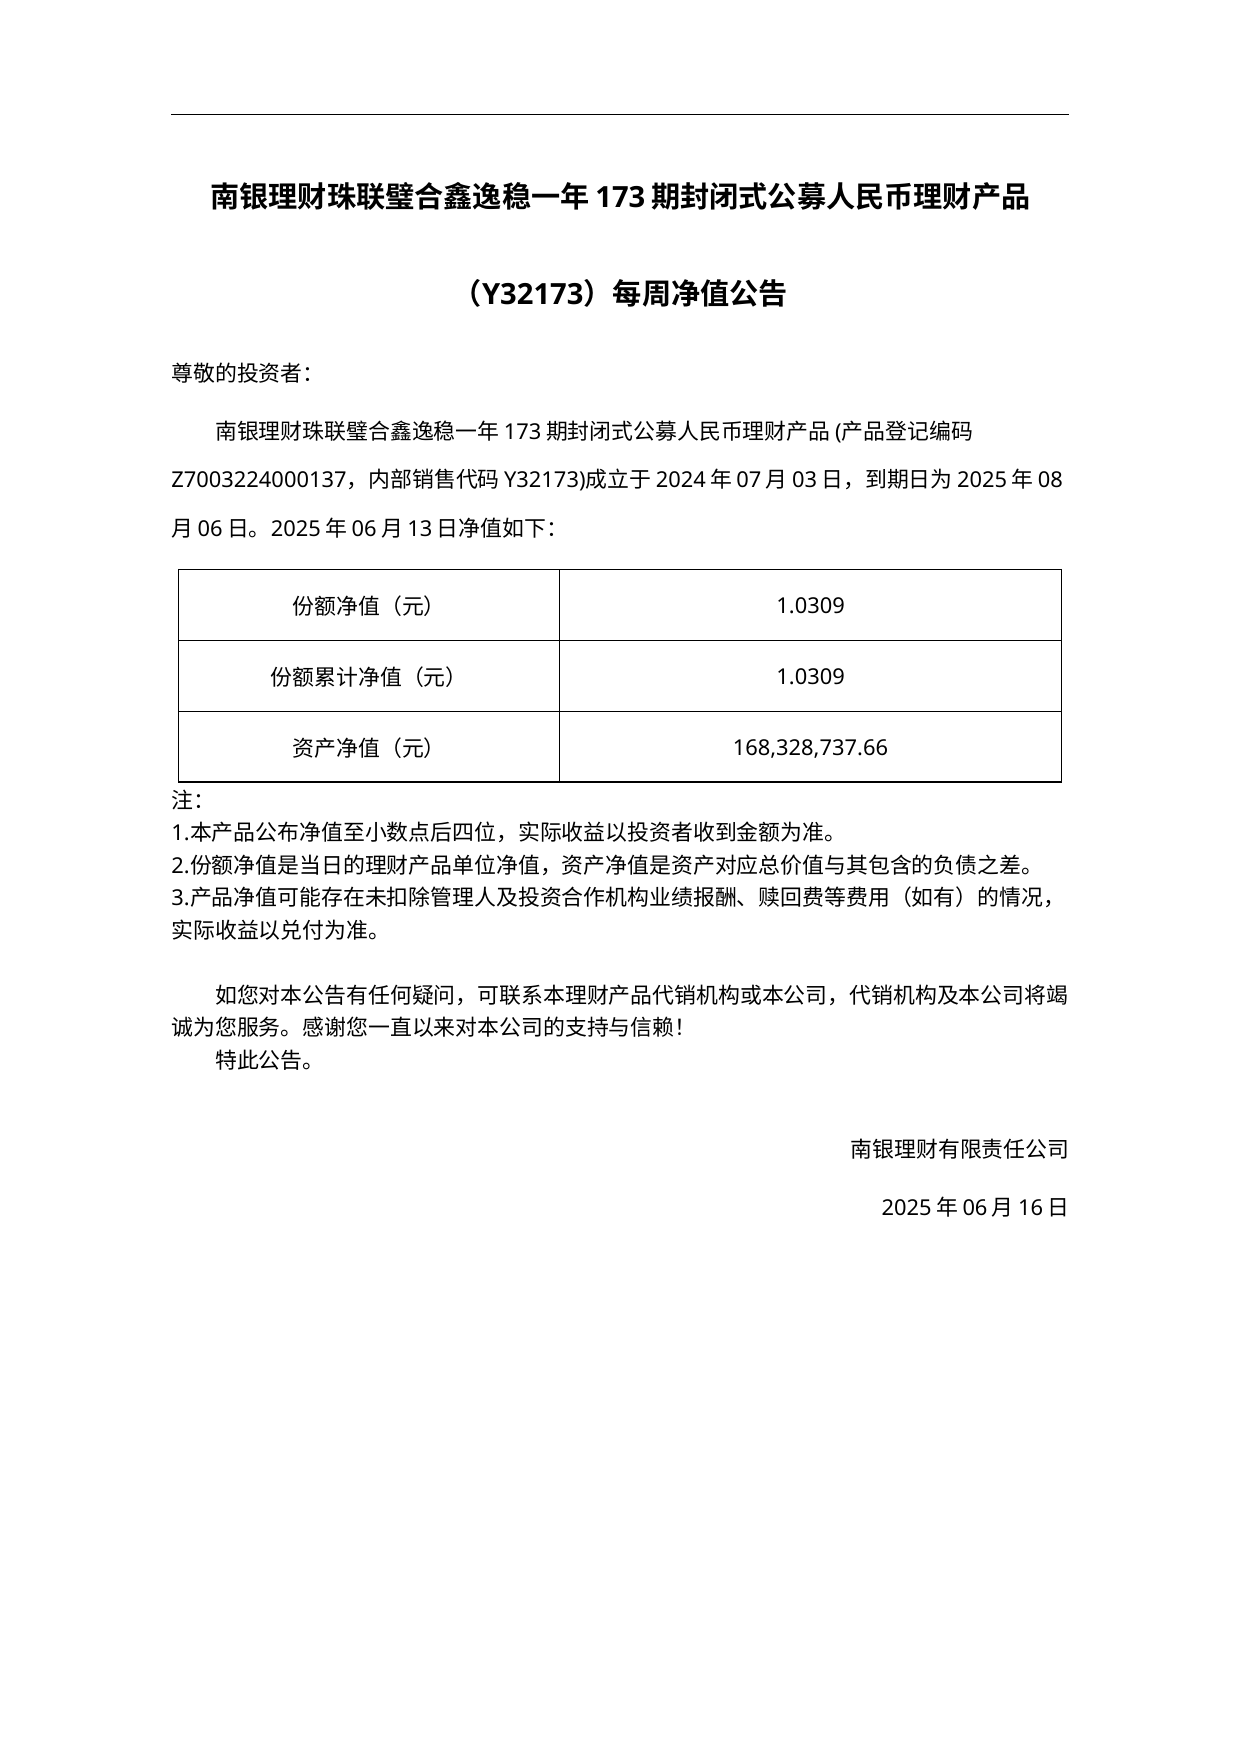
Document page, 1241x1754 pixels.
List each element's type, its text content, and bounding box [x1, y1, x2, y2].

text 注： [171, 782, 1069, 815]
text 南银理财珠联璧合鑫逸稳一年173期封闭式公募人民币理财产品（Y32173）每周净值公告 [171, 162, 1069, 324]
table_cell 份额累计净值（元） [179, 641, 559, 711]
table_cell 资产净值（元） [179, 712, 559, 781]
text 1.本产品公布净值至小数点后四位，实际收益以投资者收到金额为准。 [171, 815, 1069, 847]
table_header 1.0309 [560, 570, 1061, 640]
text 南银理财有限责任公司 [171, 1132, 1069, 1164]
text 2.份额净值是当日的理财产品单位净值，资产净值是资产对应总价值与其包含的负债之差。 [171, 847, 1069, 880]
text 尊敬的投资者： [171, 355, 1069, 388]
text 如您对本公告有任何疑问，可联系本理财产品代销机构或本公司，代销机构及本公司将竭诚为您服务。感谢您一直以来对本公司的支持与信赖！ [171, 977, 1069, 1042]
table_cell 1.0309 [560, 641, 1061, 711]
table_header 份额净值（元） [179, 570, 559, 640]
text 2025年06月16日 [171, 1190, 1069, 1222]
text 3.产品净值可能存在未扣除管理人及投资合作机构业绩报酬、赎回费等费用（如有）的情况，实际收益以兑付为准。 [171, 880, 1069, 945]
text 南银理财珠联璧合鑫逸稳一年173期封闭式公募人民币理财产品 (产品登记编码Z7003224000137，内部销售代码Y32173)成立于2024年07月03日，到期日为2025年08月06日。2025年06月13日净值如下： [171, 413, 1069, 543]
table_cell 168,328,737.66 [560, 712, 1061, 781]
text 特此公告。 [171, 1042, 1069, 1075]
